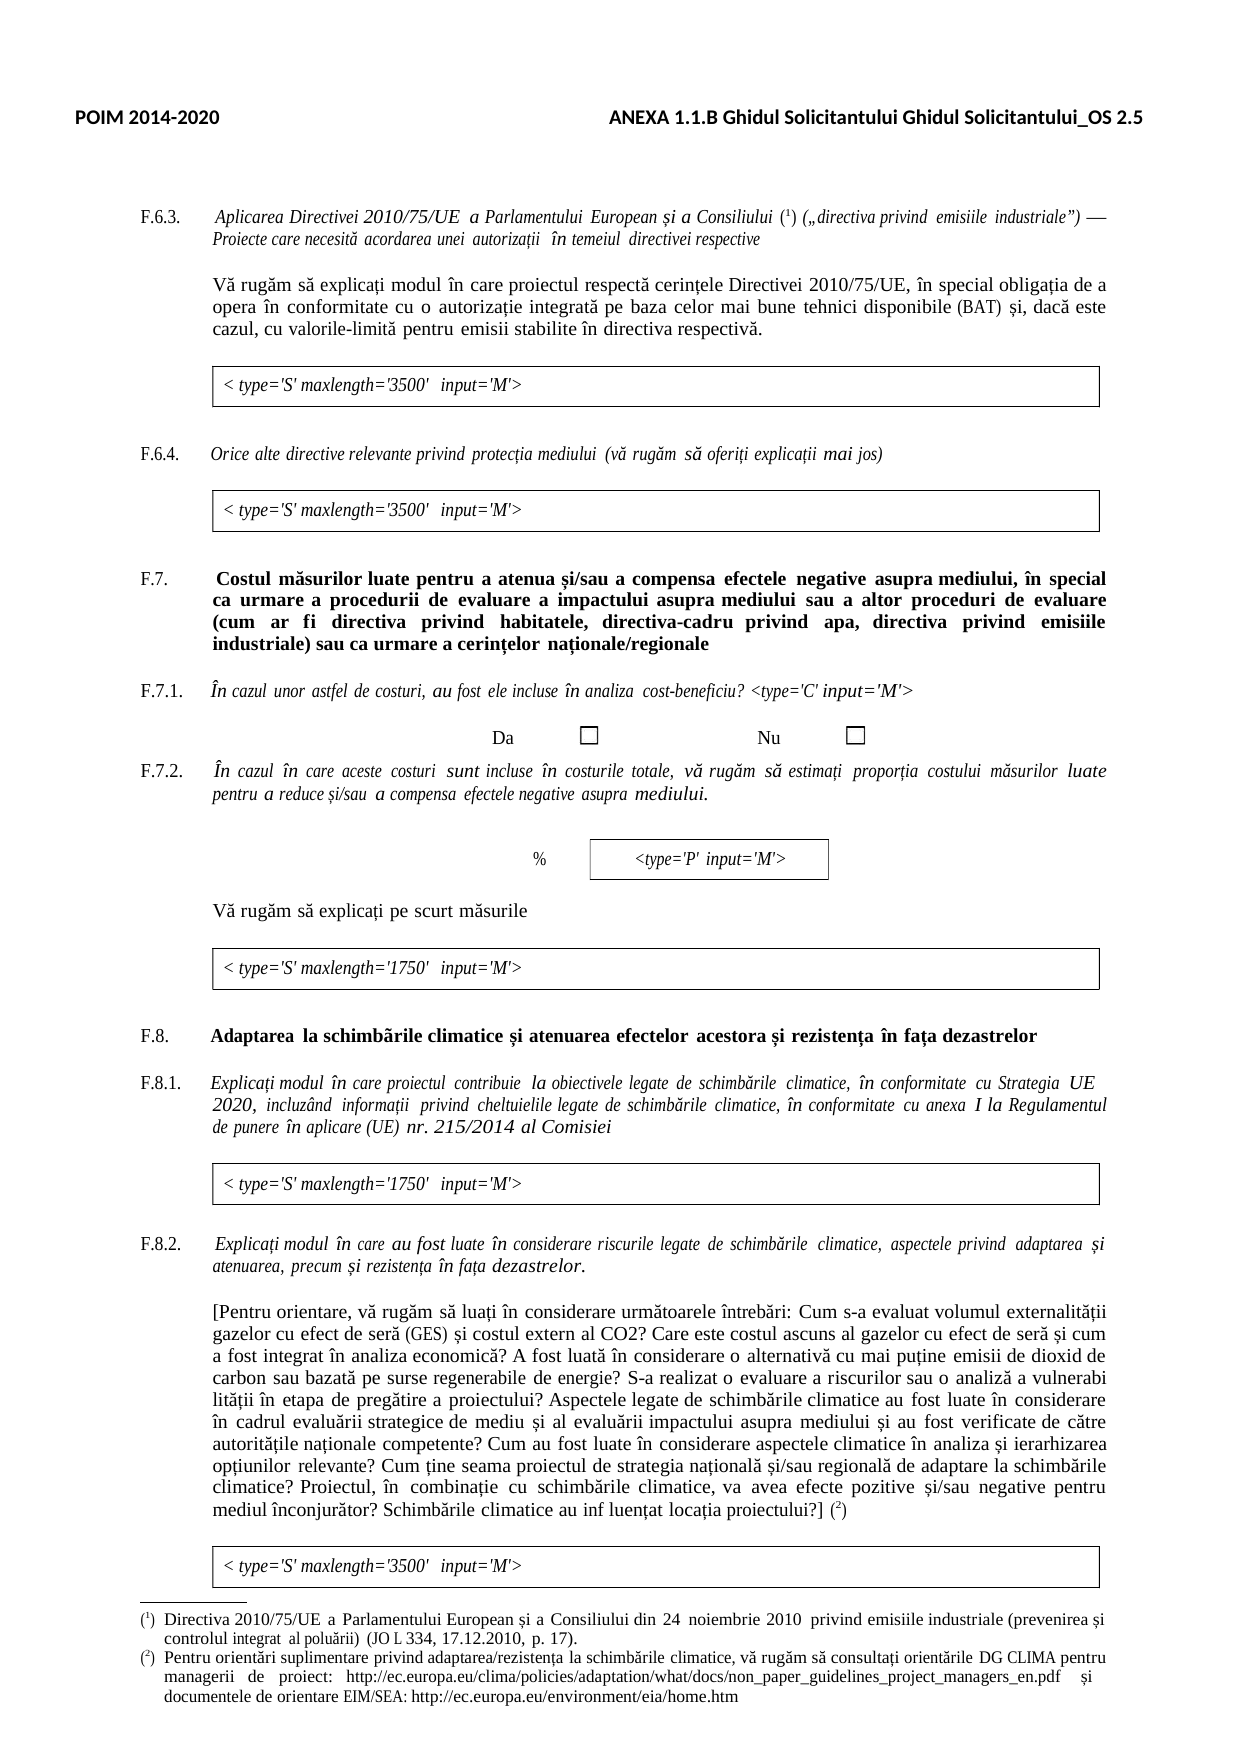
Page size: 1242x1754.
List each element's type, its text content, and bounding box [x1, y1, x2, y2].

text < type='S' maxlength='3500' input='M'> [222, 1554, 530, 1577]
text F.8. Adaptarea la schimbãrile climatice și atenuarea efectelor acestora și rezistența în fața dezastrelor [140, 1024, 1169, 1047]
text F.7. Costul măsurilor luate pentru a atenua și/sau a compensa efectele negative asupra mediului, în special ca urmare a procedurii de evaluare a impactului asupra mediului sau a altor proceduri de evaluare (cum ar fi directiva privind habitatele, directiva-cadru privind apa, directiva privind emisiile industriale) sau ca urmare a cerințelor naționale/regionale [140, 567, 1107, 655]
text Vă rugăm să explicați modul în care proiectul respectă cerințele Directivei 2010/75/UE, în special obligația de a opera în conformitate cu o autorizație integrată pe baza celor mai bune tehnici disponibile (BAT) și, dacă este cazul, cu valorile-limită pentru emisii stabilite în directiva respectivă. [212, 274, 1107, 339]
text F.7.1. În cazul unor astfel de costuri, au fost ele incluse în analiza cost-beneficiu? <type='C' input='M'> [140, 679, 1169, 702]
text documentele de orientare EIM/SEA: http://ec.europa.eu/environment/eia/home.htm [164, 1686, 1169, 1706]
text < type='S' maxlength='1750' input='M'> [222, 1171, 530, 1194]
picture [579, 726, 599, 745]
picture [845, 726, 866, 745]
text F.6.3. Aplicarea Directivei 2010/75/UE a Parlamentului European și a Consiliului (1) („directiva privind emisiile industriale”) — Proiecte care necesită acordarea unei autorizații în temeiul directivei respective [140, 206, 1107, 249]
text F.8.2. Explicați modul în care au fost luate în considerare riscurile legate de schimbările climatice, aspectele privind adaptarea și atenuarea, precum și rezistența în fața dezastrelor. [140, 1233, 1107, 1276]
text % <type='P' input='M'> [526, 847, 794, 869]
text < type='S' maxlength='1750' input='M'> [222, 956, 530, 979]
text F.7.2. În cazul în care aceste costuri sunt incluse în costurile totale, vă rugăm să estimați proporția costului măsurilor luate pentru a reduce și/sau a compensa efectele negative asupra mediului. [140, 760, 1107, 804]
text F.8.1. Explicați modul în care proiectul contribuie la obiectivele legate de schimbările climatice, în conformitate cu Strategia UE [140, 1071, 1169, 1094]
text F.6.4. Orice alte directive relevante privind protecția mediului (vă rugăm să oferiți explicații mai jos) [140, 442, 1169, 464]
text [Pentru orientare, vă rugăm să luați în considerare următoarele întrebări: Cum s-a evaluat volumul externalității gazelor cu efect de seră (GES) și costul extern al CO2? Care este costul ascuns al gazelor cu efect de seră și cum a fost integrat în analiza economică? A fost luată în considerare o alternativă cu mai puține emisii de dioxid de carbon sau bazată pe surse regenerabile de energie? S-a realizat o evaluare a riscurilor sau o analiză a vulnerabi­ lității în etapa de pregătire a proiectului? Aspectele legate de schimbările climatice au fost luate în considerare în cadrul evaluării strategice de mediu și al evaluării impactului asupra mediului și au fost verificate de către autoritățile naționale competente? Cum au fost luate în considerare aspectele climatice în analiza și ierarhizarea opțiunilor relevante? Cum ține seama proiectul de strategia națională și/sau regională de adaptare la schimbările climatice? Proiectul, în combinație cu schimbările climatice, va avea efecte pozitive și/sau negative pentru mediul înconjurător? Schimbările climatice au inf luențat locația proiectului?] (2) [212, 1301, 1107, 1520]
text managerii de proiect: http://ec.europa.eu/clima/policies/adaptation/what/docs/non_paper_guidelines_project_managers_en.pdf și [164, 1667, 1169, 1686]
text < type='S' maxlength='3500' input='M'> [222, 373, 530, 396]
text Vă rugăm să explicați pe scurt măsurile [212, 899, 532, 922]
text 2020, incluzând informații privind cheltuielile legate de schimbările climatice, în conformitate cu anexa I la Regulamentul de punere în aplicare (UE) nr. 215/2014 al Comisiei [212, 1094, 1107, 1138]
text (2) Pentru orientări suplimentare privind adaptarea/rezistența la schimbările climatice, vă rugăm să consultați orientările DG CLIMA pentru [140, 1649, 1169, 1667]
text Da Nu [492, 726, 1169, 749]
text (1) Directiva 2010/75/UE a Parlamentului European și a Consiliului din 24 noiembrie 2010 privind emisiile industriale (prevenirea și controlul integrat al poluării) (JO L 334, 17.12.2010, p. 17). [140, 1609, 1106, 1649]
text < type='S' maxlength='3500' input='M'> [222, 498, 530, 521]
